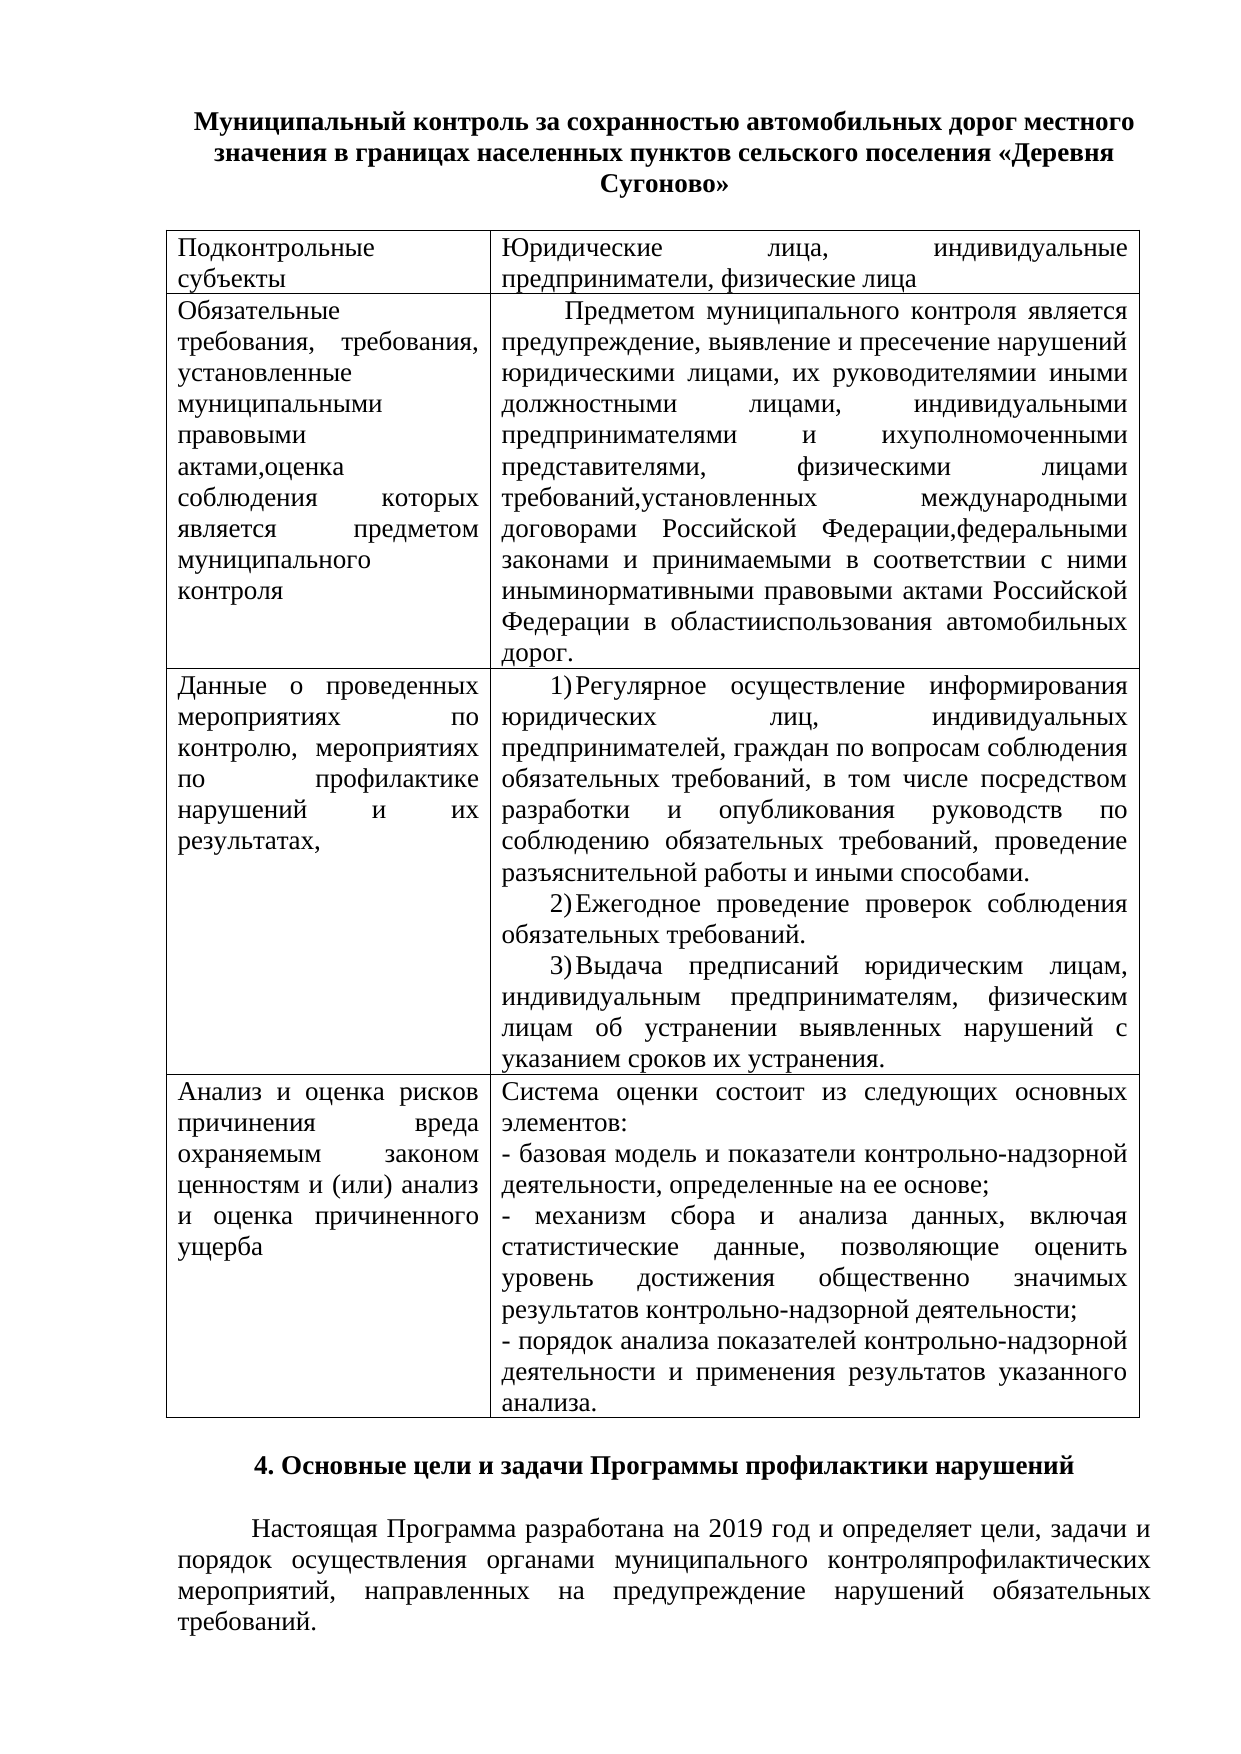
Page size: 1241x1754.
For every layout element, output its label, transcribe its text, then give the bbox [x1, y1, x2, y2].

table_header Юридические лица, индивидуальные предприниматели, физические лица [491, 231, 1139, 293]
table_header Подконтрольные субъекты [167, 231, 490, 293]
text Настоящая Программа разработана на 2019 год и определяет цели, задачи и порядок осуществления органами муниципального контроляпрофилактических мероприятий, направленных на предупреждение нарушений обязательных требований. [177, 1512, 1152, 1636]
table_cell Предметом муниципального контроля является предупреждение, выявление и пресечение нарушений юридическими лицами, их руководителямии иными должностными лицами, индивидуальными предпринимателями и ихуполномоченными представителями, физическими лицами требований,установленных международными договорами Российской Федерации,федеральными законами и принимаемыми в соответствии с ними иныминормативными правовыми актами Российской Федерации в областииспользования автомобильных дорог. [491, 294, 1139, 668]
text 4. Основные цели и задачи Программы профилактики нарушений [177, 1449, 1152, 1481]
table_cell Система оценки состоит из следующих основных элементов: - базовая модель и показатели контрольно-надзорной деятельности, определенные на ее основе; - механизм сбора и анализа данных, включая статистические данные, позволяющие оценить уровень достижения общественно значимых результатов контрольно-надзорной деятельности; - порядок анализа показателей контрольно-надзорной деятельности и применения результатов указанного анализа. [491, 1075, 1139, 1417]
table_cell Данные о проведенных мероприятиях по контролю, мероприятиях по профилактике нарушений и их результатах, [167, 669, 490, 1074]
text Муниципальный контроль за сохранностью автомобильных дорог местного значения в границах населенных пунктов сельского поселения «Деревня Сугоново» [177, 105, 1152, 198]
table_cell Обязательные требования, требования, установленные муниципальными правовыми актами,оценка соблюдения которых является предметом муниципального контроля [167, 294, 490, 668]
table_cell Анализ и оценка рисков причинения вреда охраняемым законом ценностям и (или) анализ и оценка причиненного ущерба [167, 1075, 490, 1417]
table_cell Регулярное осуществление информирования юридических лиц, индивидуальных предпринимателей, граждан по вопросам соблюдения обязательных требований, в том числе посредством разработки и опубликования руководств по соблюдению обязательных требований, проведение разъяснительной работы и иными способами. Ежегодное проведение проверок соблюдения обязательных требований. Выдача предписаний юридическим лицам, индивидуальным предпринимателям, физическим лицам об устранении выявленных нарушений с указанием сроков их устранения. [491, 669, 1139, 1074]
